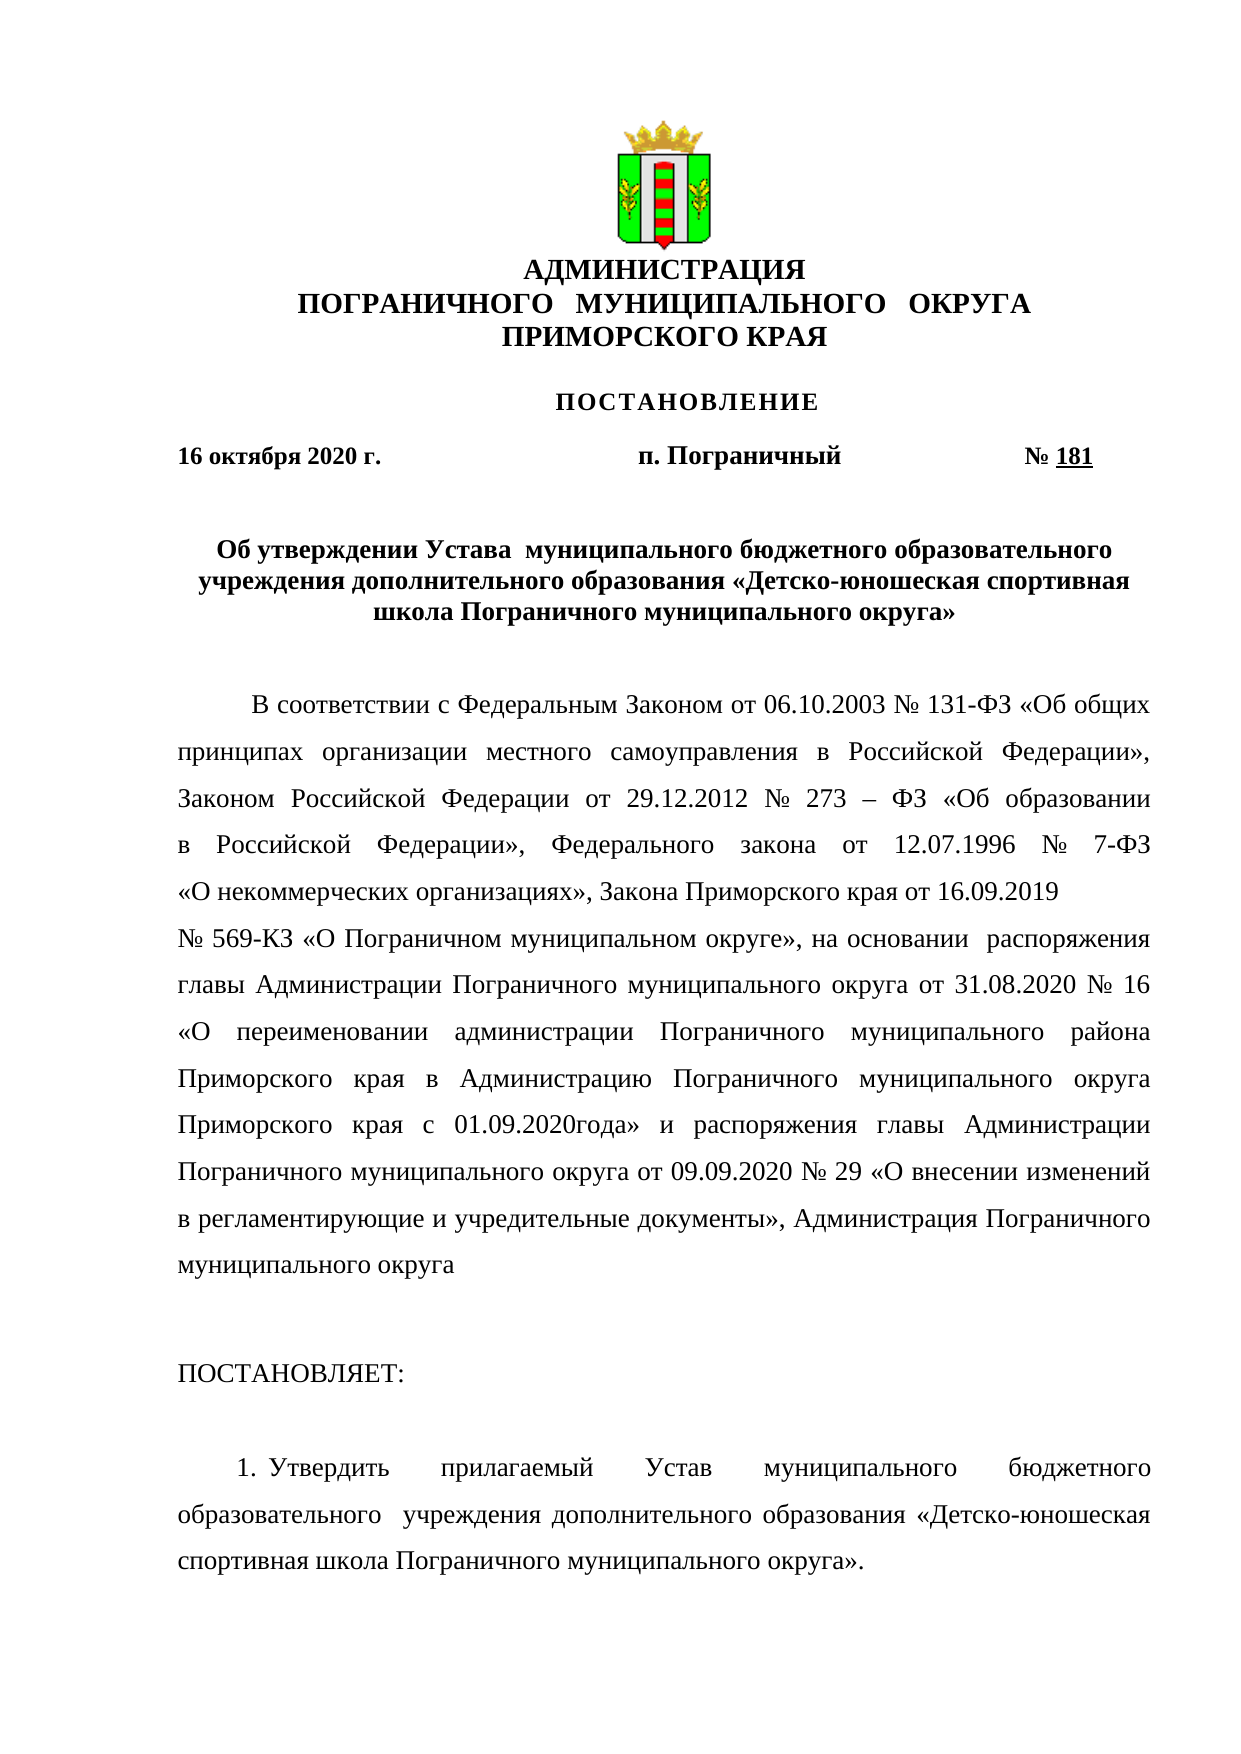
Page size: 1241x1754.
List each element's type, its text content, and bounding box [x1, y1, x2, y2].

text ПОСТАНОВЛЯЕТ: [177, 1358, 1152, 1389]
list Утвердить прилагаемый Устав муниципального бюджетного образовательного учреждения дополнительного образования «Детско-юношеская спортивная школа Пограничного муниципального округа». [177, 1451, 1152, 1576]
text ПОГРАНИЧНОГО МУНИЦИПАЛЬНОГО ОКРУГА [177, 286, 1152, 319]
text ПРИМОРСКОГО КРАЯ [177, 319, 1152, 353]
subtitle ПОСТАНОВЛЕНИЕ [177, 387, 1152, 415]
text № 569-КЗ «О Пограничном муниципальном округе», на основании распоряжения главы Администрации Пограничного муниципального округа от 31.08.2020 № 16 «О переименовании администрации Пограничного муниципального района Приморского края в Администрацию Пограничного муниципального округа Приморского края с 01.09.2020года» и распоряжения главы Администрации Пограничного муниципального округа от 09.09.2020 № 29 «О внесении изменений в регламентирующие и учредительные документы», Администрация Пограничного муниципального округа [177, 922, 1152, 1280]
picture [615, 118, 714, 253]
text 16 октября 2020 г. п. Пограничный № 181 [177, 439, 1152, 471]
text Об утверждении Устава муниципального бюджетного образовательного учреждения дополнительного образования «Детско-юношеская спортивная школа Пограничного муниципального округа» [177, 533, 1152, 626]
text В соответствии с Федеральным Законом от 06.10.2003 № 131-ФЗ «Об общих принципах организации местного самоуправления в Российской Федерации», Законом Российской Федерации от 29.12.2012 № 273 – ФЗ «Об образовании в Российской Федерации», Федерального закона от 12.07.1996 № 7-ФЗ «О некоммерческих организациях», Закона Приморского края от 16.09.2019 [177, 689, 1152, 906]
text АДМИНИСТРАЦИЯ [177, 252, 1152, 286]
